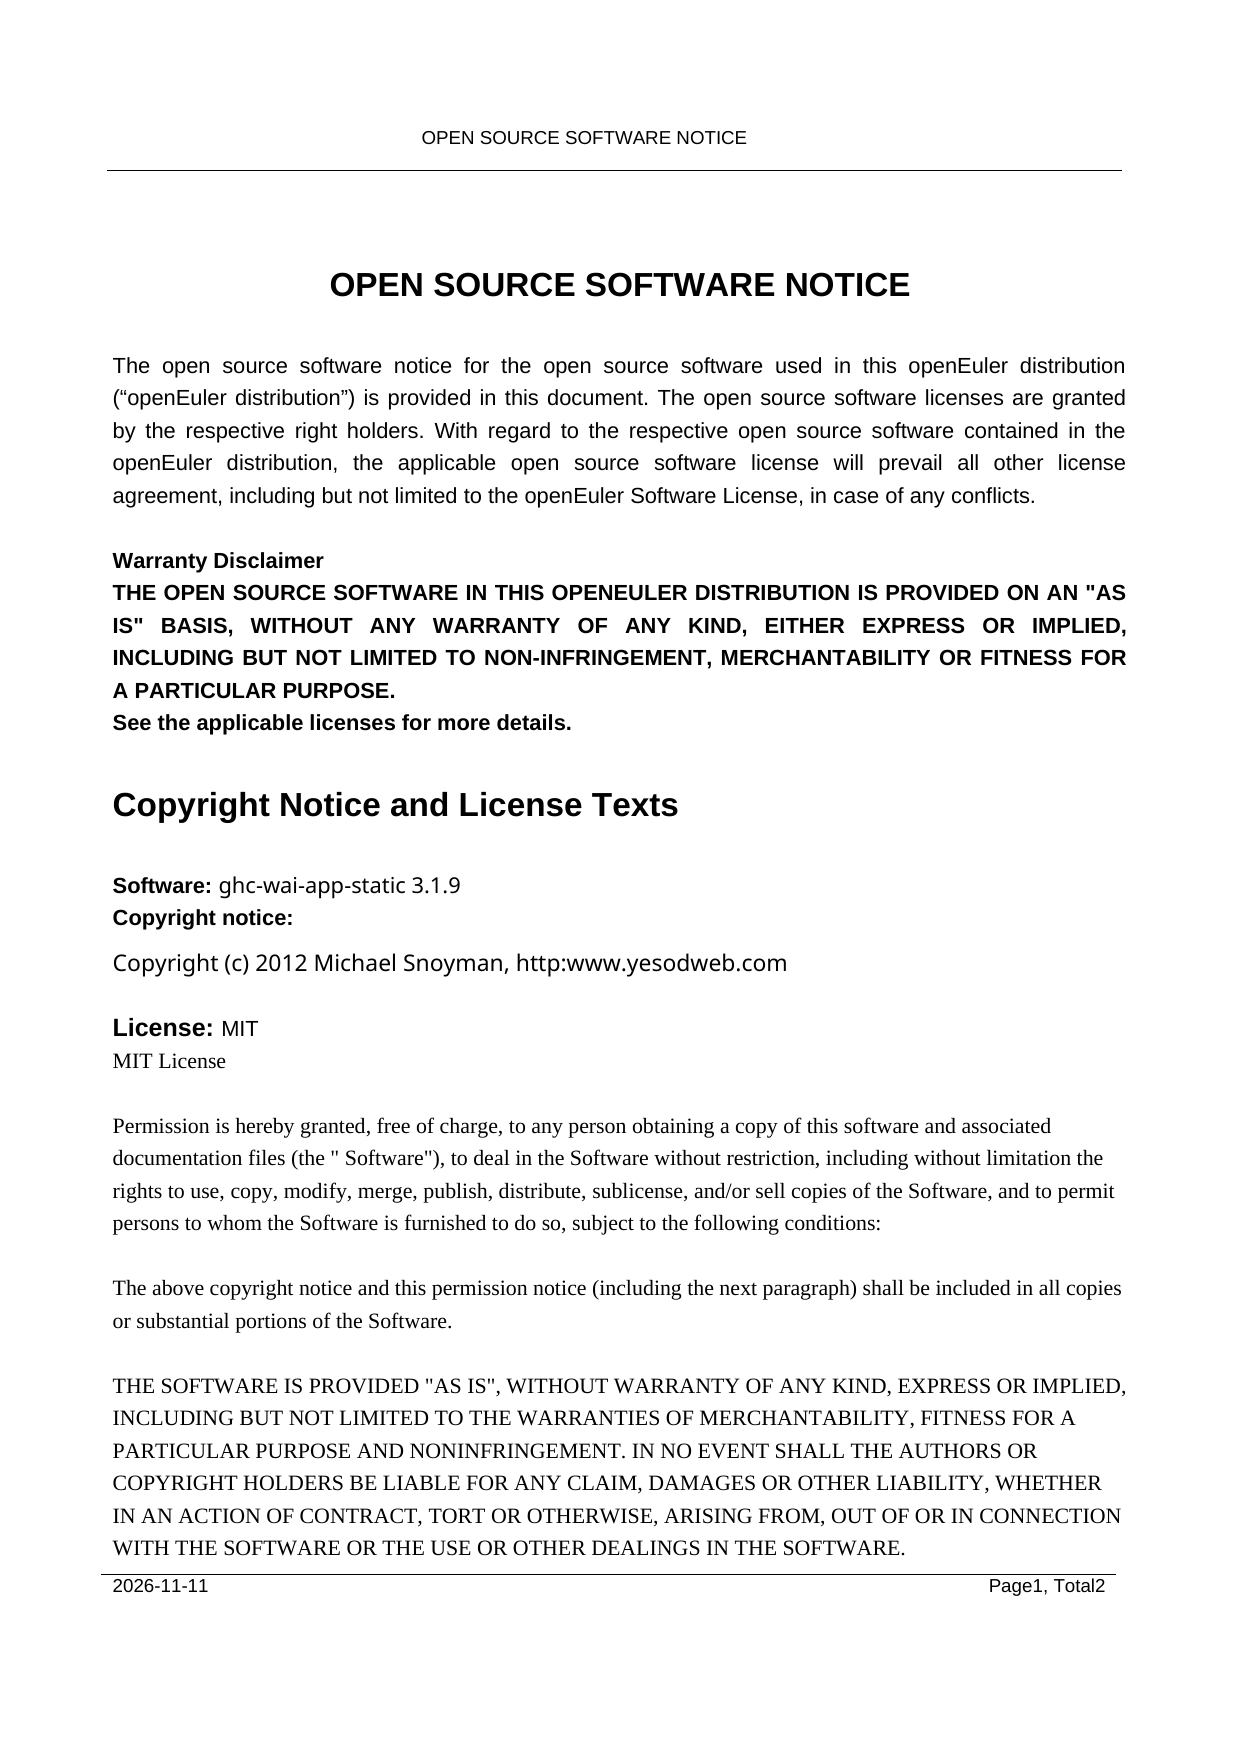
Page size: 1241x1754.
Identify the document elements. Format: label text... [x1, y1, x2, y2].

text Copyright Notice and License Texts [112, 771, 1128, 836]
text OPEN SOURCE SOFTWARE NOTICE [112, 251, 1128, 316]
text THE OPEN SOURCE SOFTWARE IN THIS OPENEULER DISTRIBUTION IS PROVIDED ON AN "AS IS" BASIS, WITHOUT ANY WARRANTY OF ANY KIND, EITHER EXPRESS OR IMPLIED, INCLUDING BUT NOT LIMITED TO NON-INFRINGEMENT, MERCHANTABILITY OR FITNESS FOR A PARTICULAR PURPOSE. See the applicable licenses for more details. [112, 576, 1128, 739]
text License: MIT [112, 1012, 1128, 1044]
text Warranty Disclaimer [112, 544, 1128, 576]
text Copyright notice: [112, 901, 1128, 934]
title Software: ghc-wai-app-static 3.1.9 [112, 869, 1128, 901]
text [112, 1044, 1128, 1564]
text The open source software notice for the open source software used in this openEuler distribution (“openEuler distribution”) is provided in this document. The open source software licenses are granted by the respective right holders. With regard to the respective open source software contained in the openEuler distribution, the applicable open source software license will prevail all other license agreement, including but not limited to the openEuler Software License, in case of any conflicts. [112, 349, 1128, 511]
text Copyright (c) 2012 Michael Snoyman, http:www.yesodweb.com [112, 947, 1128, 1012]
